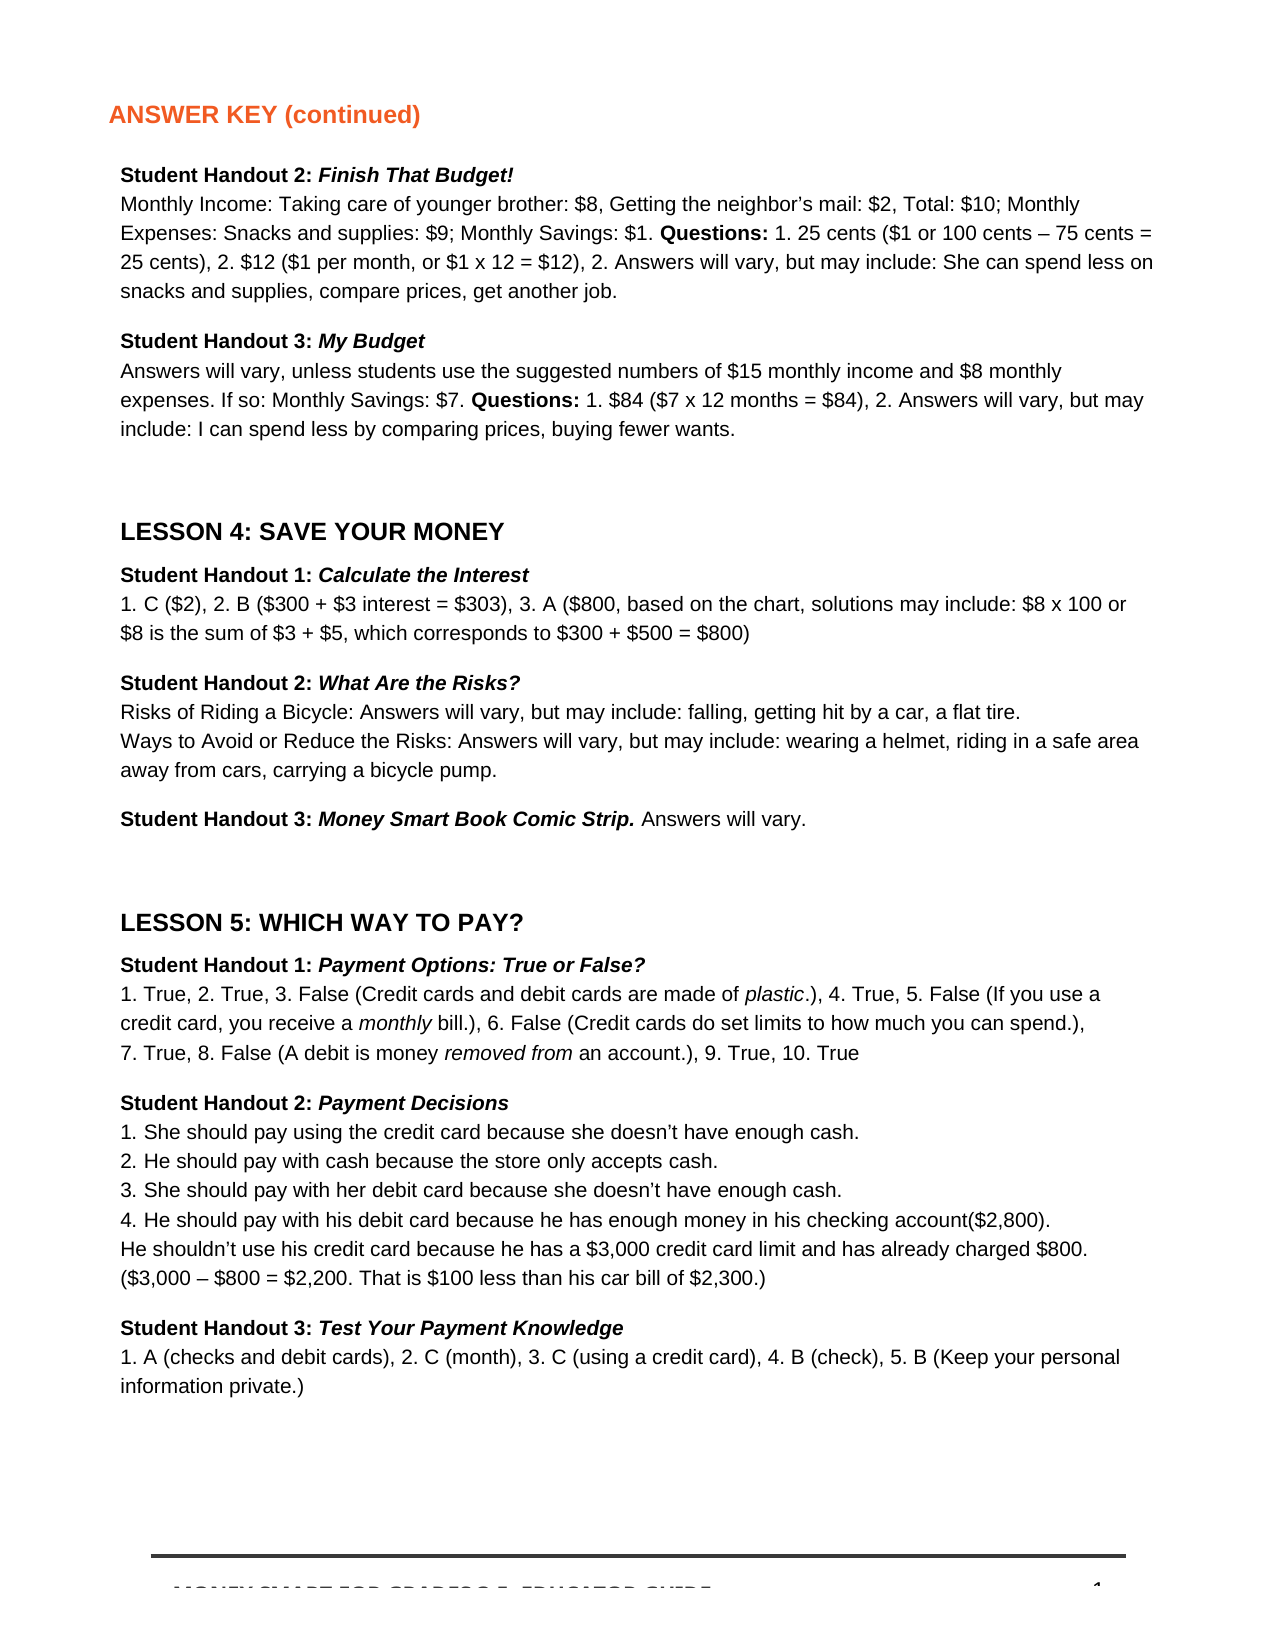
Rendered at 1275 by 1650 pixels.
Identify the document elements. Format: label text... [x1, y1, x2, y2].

list She should pay using the credit card because she doesn’t have enough cash. [120, 1120, 1167, 1144]
text 1. True, 2. True, 3. False (Credit cards and debit cards are made of plastic.), 4. True, 5. False (If you use a credit card, you receive a monthly bill.), 6. False (Credit cards do set limits to how much you can spend.), [120, 982, 1103, 1035]
list He should pay with cash because the store only accepts cash. [120, 1149, 1167, 1173]
text Student Handout 3: My Budget [120, 329, 1167, 353]
subtitle ANSWER KEY (continued) [106, 100, 423, 129]
text Student Handout 2: What Are the Risks? [120, 670, 1167, 694]
text Student Handout 1: Payment Options: True or False? [120, 953, 1167, 977]
text 7. True, 8. False (A debit is money removed from an account.), 9. True, 10. True [120, 1041, 1167, 1065]
list He should pay with his debit card because he has enough money in his checking account($2,800). [120, 1208, 1167, 1232]
text $8 is the sum of $3 + $5, which corresponds to $300 + $500 = $800) [120, 621, 1167, 645]
text Student Handout 1: Calculate the Interest [120, 563, 1167, 587]
text Student Handout 2: Finish That Budget! [120, 163, 1167, 187]
text Ways to Avoid or Reduce the Risks: Answers will vary, but may include: wearing a helmet, riding in a safe area away from cars, carrying a bicycle pump. [120, 729, 1167, 782]
subtitle LESSON 5: WHICH WAY TO PAY? [120, 908, 1167, 937]
text Student Handout 2: Payment Decisions [120, 1091, 1167, 1114]
list She should pay with her debit card because she doesn’t have enough cash. [120, 1178, 1167, 1202]
text Risks of Riding a Bicycle: Answers will vary, but may include: falling, getting hit by a car, a flat tire. [120, 700, 1167, 724]
text Monthly Income: Taking care of younger brother: $8, Getting the neighbor’s mail: $2, Total: $10; Monthly Expenses: Snacks and supplies: $9; Monthly Savings: $1. Questions: 1. 25 cents ($1 or 100 cents – 75 cents = 25 cents), 2. $12 ($1 per month, or $1 x 12 = $12), 2. Answers will vary, but may include: She can spend less on snacks and supplies, compare prices, get another job. [120, 192, 1167, 303]
text Student Handout 3: Test Your Payment Knowledge [120, 1315, 1167, 1339]
subtitle LESSON 4: SAVE YOUR MONEY [120, 517, 1167, 546]
text Answers will vary, unless students use the suggested numbers of $15 monthly income and $8 monthly expenses. If so: Monthly Savings: $7. Questions: 1. $84 ($7 x 12 months = $84), 2. Answers will vary, but may include: I can spend less by comparing prices, buying fewer wants. [120, 358, 1147, 440]
text Student Handout 3: Money Smart Book Comic Strip. Answers will vary. [120, 807, 1167, 831]
text He shouldn’t use his credit card because he has a $3,000 credit card limit and has already charged $800. ($3,000 – $800 = $2,200. That is $100 less than his car bill of $2,300.) [120, 1237, 1147, 1289]
list C ($2), 2. B ($300 + $3 interest = $303), 3. A ($800, based on the chart, solutions may include: $8 x 100 or [120, 592, 1167, 616]
text 1. A (checks and debit cards), 2. C (month), 3. C (using a credit card), 4. B (check), 5. B (Keep your personal information private.) [120, 1345, 1124, 1398]
